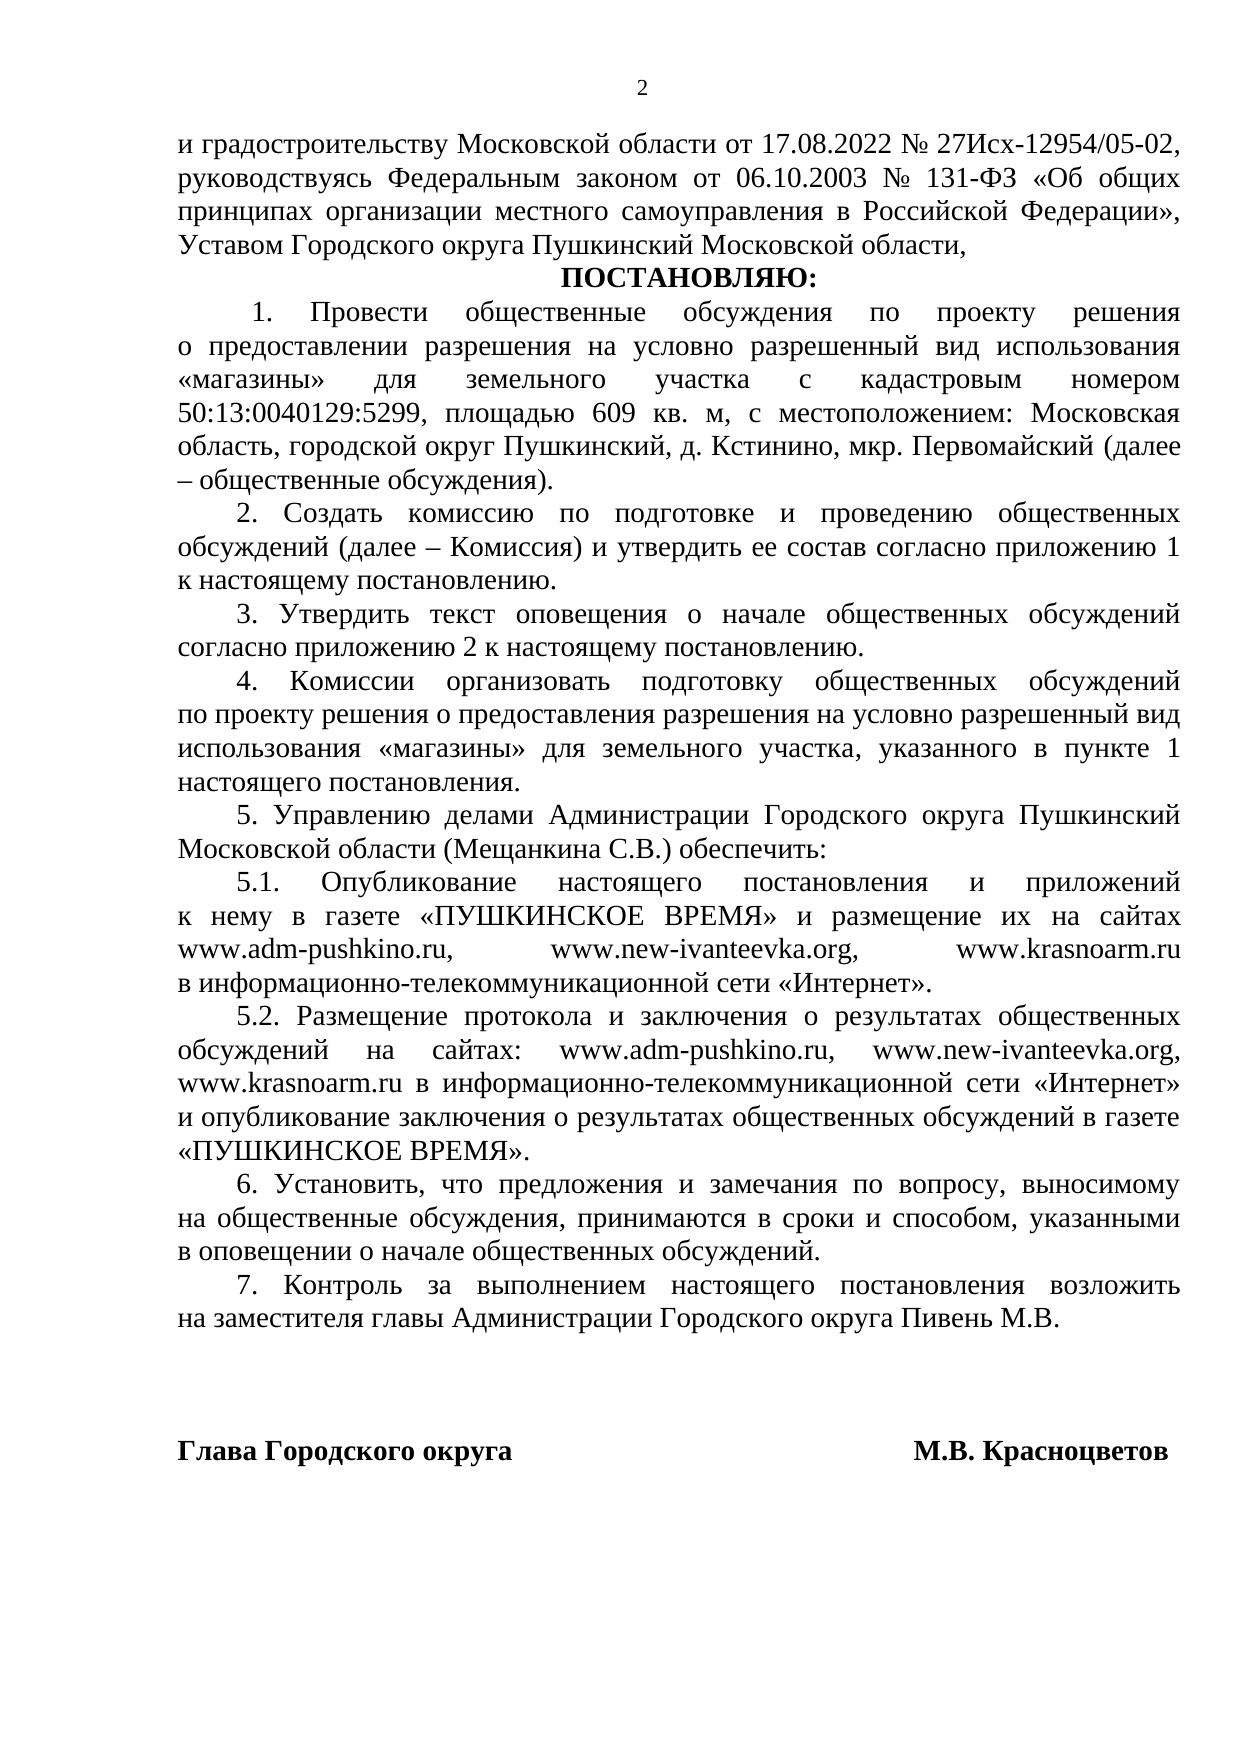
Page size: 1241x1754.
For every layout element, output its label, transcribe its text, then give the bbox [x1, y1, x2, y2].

text 7. Контроль за выполнением настоящего постановления возложить на заместителя главы Администрации Городского округа Пивень М.В. [177, 1267, 1181, 1334]
text 5.2. Размещение протокола и заключения о результатах общественных обсуждений на сайтах: www.adm-pushkino.ru, www.new-ivanteevka.org, www.krasnoarm.ru в информационно-телекоммуникационной сети «Интернет» и опубликование заключения о результатах общественных обсуждений в газете «ПУШКИНСКОЕ ВРЕМЯ». [177, 998, 1181, 1166]
text 2. Создать комиссию по подготовке и проведению общественных обсуждений (далее – Комиссия) и утвердить ее состав согласно приложению 1 к настоящему постановлению. [177, 495, 1181, 596]
text 3. Утвердить текст оповещения о начале общественных обсуждений согласно приложению 2 к настоящему постановлению. [177, 596, 1181, 663]
text 1. Провести общественные обсуждения по проекту решения о предоставлении разрешения на условно разрешенный вид использования «магазины» для земельного участка с кадастровым номером 50:13:0040129:5299, площадью 609 кв. м, с местоположением: Московская область, городской округ Пушкинский, д. Кстинино, мкр. Первомайский (далее – общественные обсуждения). [177, 294, 1181, 495]
text 5. Управлению делами Администрации Городского округа Пушкинский Московской области (Мещанкина С.В.) обеспечить: [177, 797, 1181, 864]
text 6. Установить, что предложения и замечания по вопросу, выносимому на общественные обсуждения, принимаются в сроки и способом, указанными в оповещении о начале общественных обсуждений. [177, 1166, 1181, 1267]
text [177, 126, 1181, 261]
text ПОСТАНОВЛЯЮ: [531, 261, 1181, 294]
text Глава Городского округа М.В. Красноцветов [177, 1433, 1181, 1467]
text 5.1. Опубликование настоящего постановления и приложений к нему в газете «ПУШКИНСКОЕ ВРЕМЯ» и размещение их на сайтах www.adm-pushkino.ru, www.new-ivanteevka.org, www.krasnoarm.ru в информационно-телекоммуникационной сети «Интернет». [177, 864, 1181, 998]
text 4. Комиссии организовать подготовку общественных обсуждений по проекту решения о предоставления разрешения на условно разрешенный вид использования «магазины» для земельного участка, указанного в пункте 1 настоящего постановления. [177, 663, 1181, 797]
